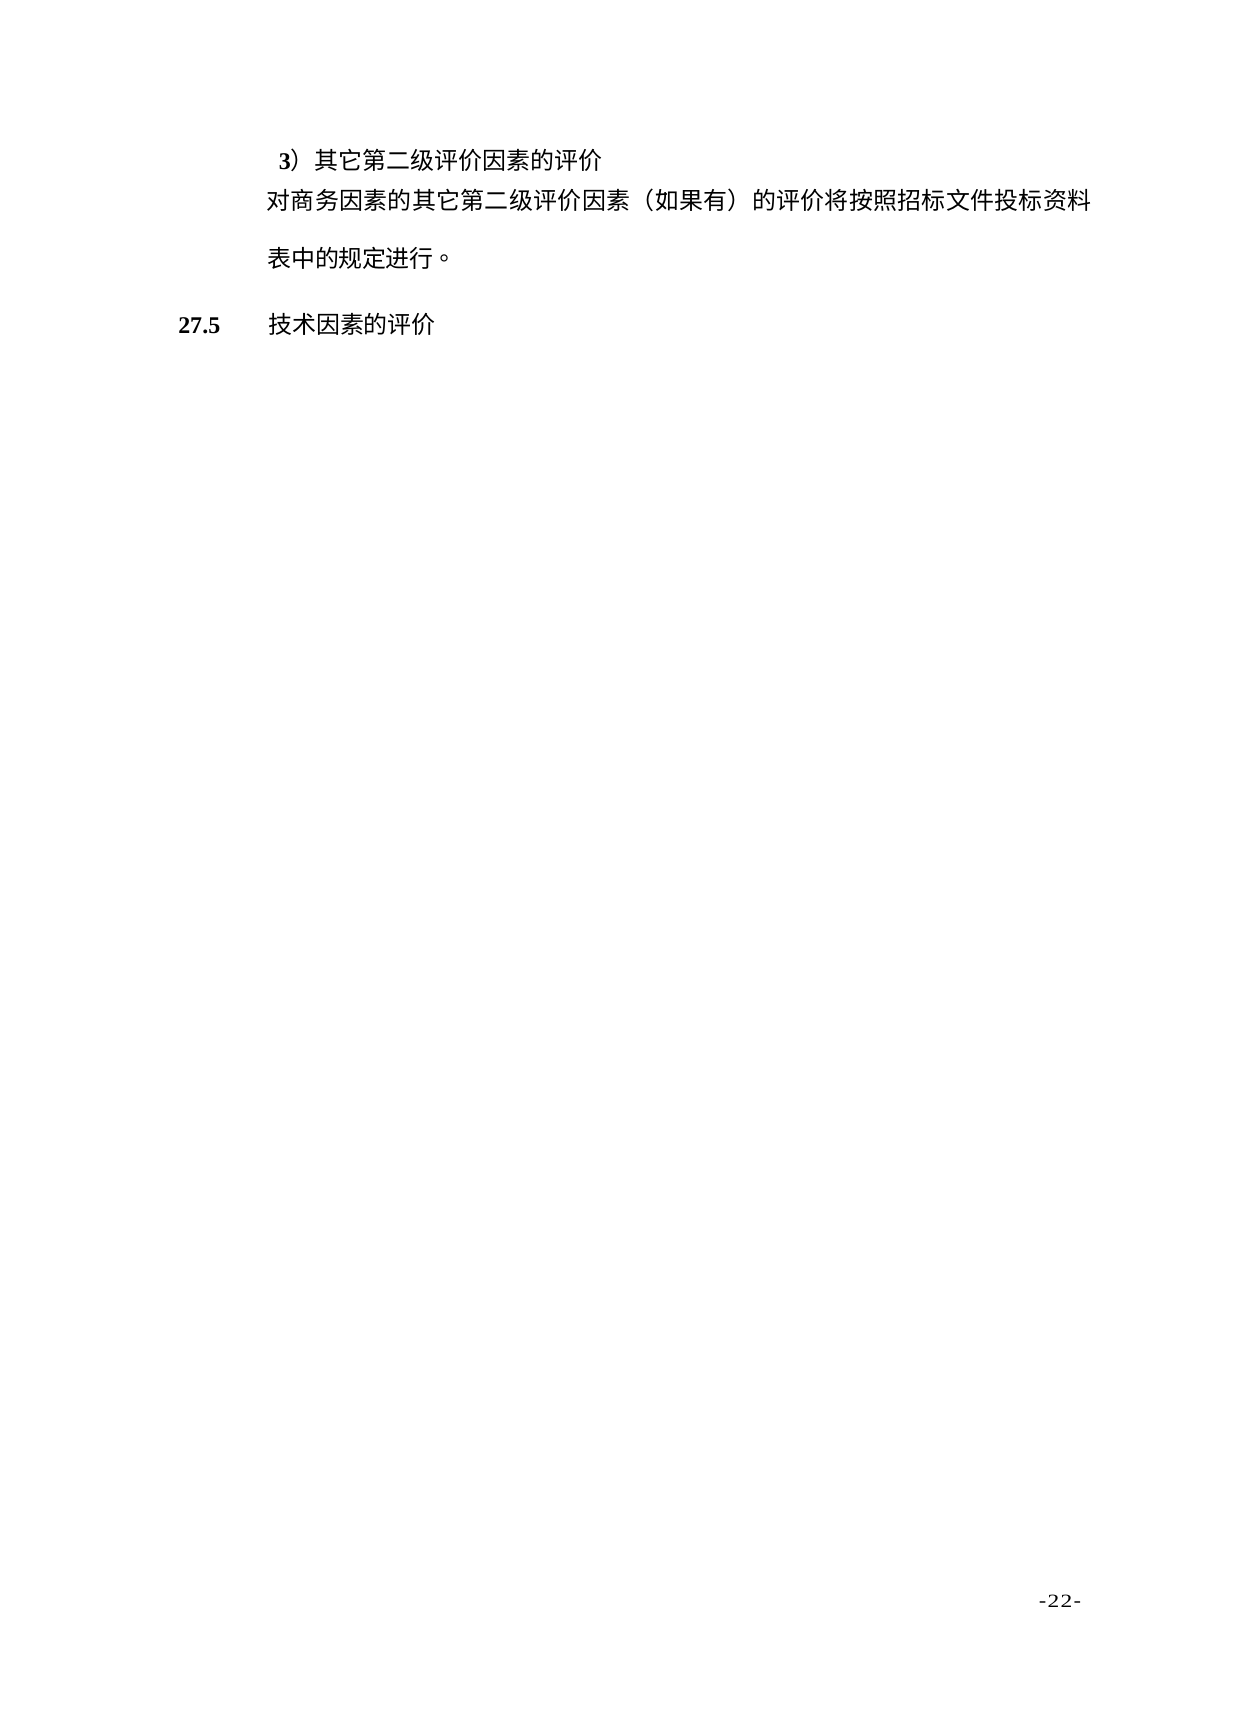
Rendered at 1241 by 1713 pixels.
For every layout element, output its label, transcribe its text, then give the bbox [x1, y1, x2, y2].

text 27.5 技术因素的评价 [178, 310, 1101, 340]
text 对商务因素的其它第二级评价因素（如果有）的评价将按照招标文件投标资料 [266, 196, 1101, 244]
text 表中的规定进行。 [267, 244, 1101, 274]
text 3）其它第二级评价因素的评价 [278, 146, 1101, 175]
